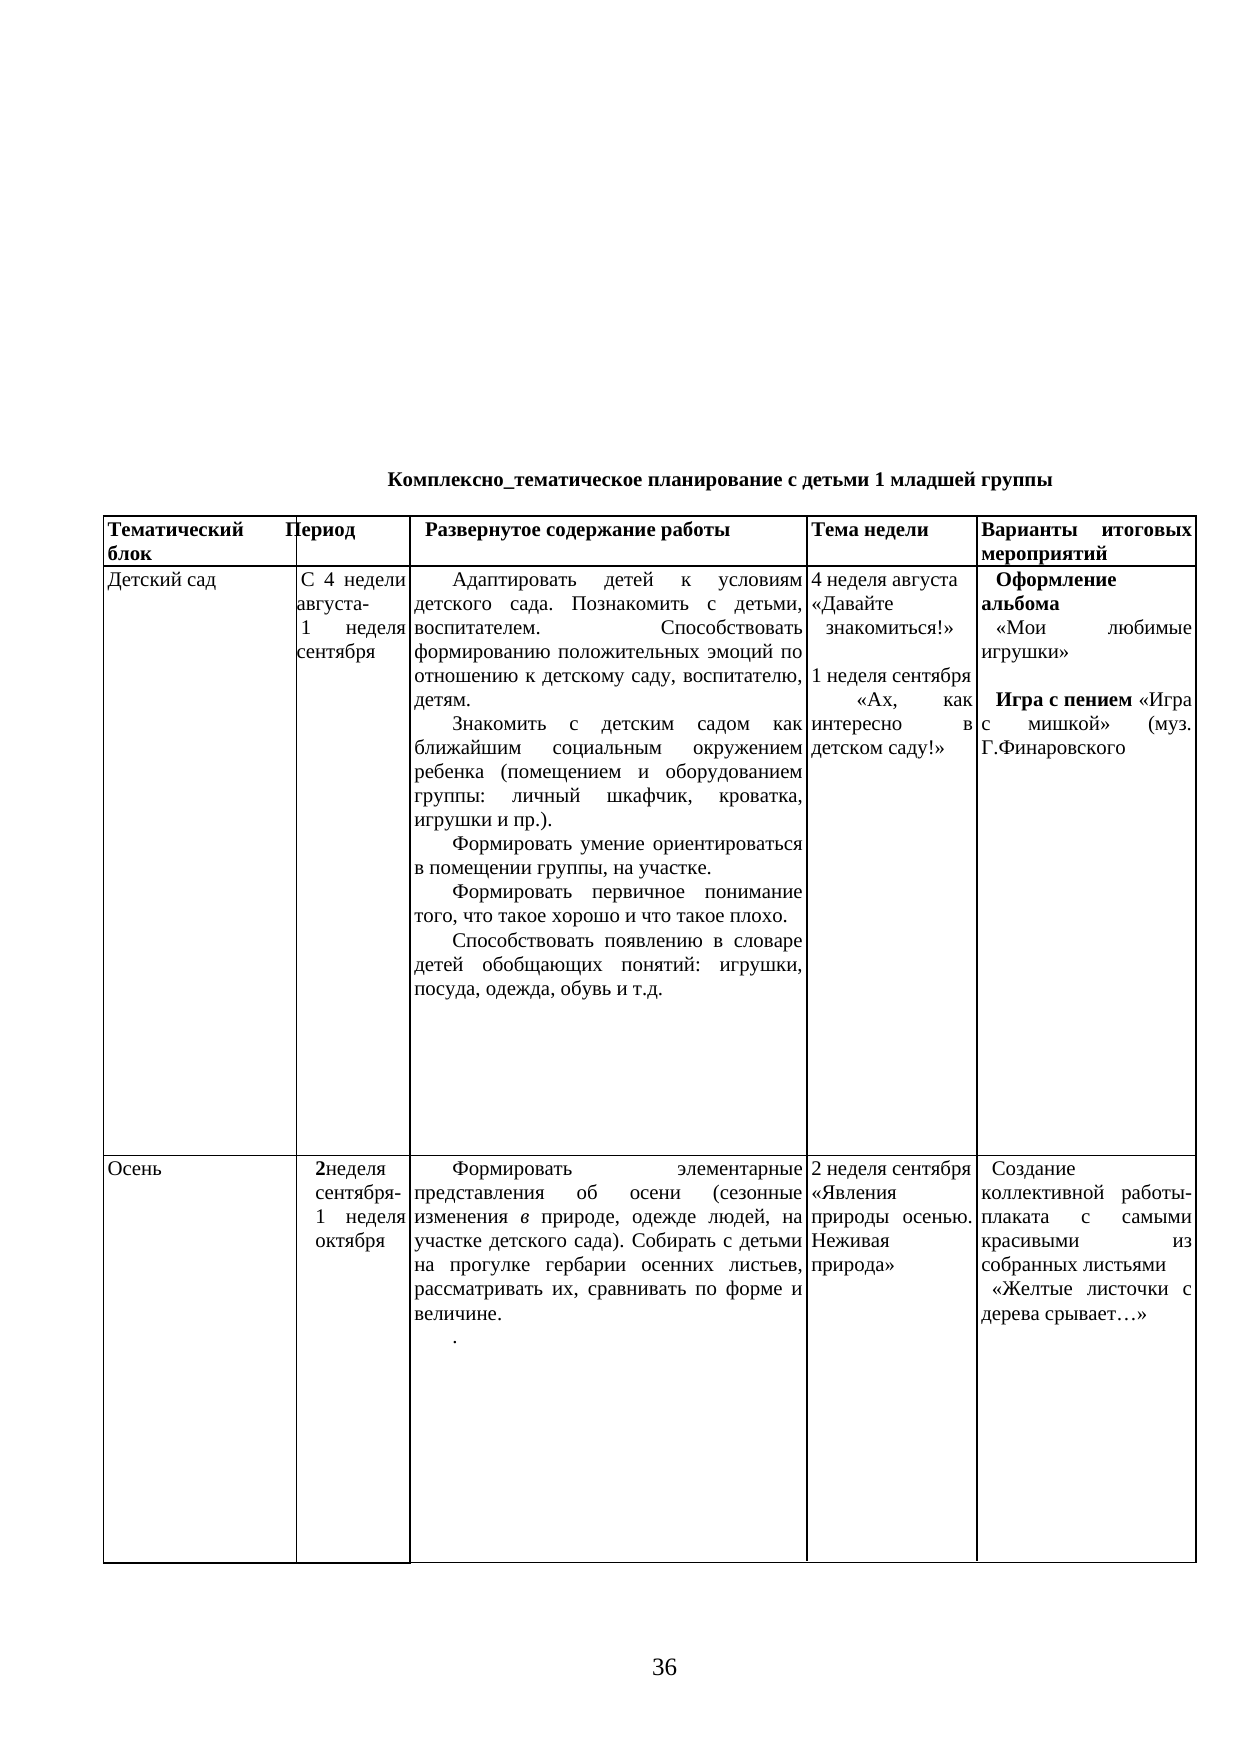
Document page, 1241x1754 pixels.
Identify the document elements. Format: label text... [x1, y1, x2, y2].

table_header Развернутое содержание работы [411, 517, 806, 565]
table_cell Создание коллективной работы-плаката с самыми красивыми из собранных листьями «Желтые листочки с дерева срывает…» [977, 1156, 1195, 1562]
table_cell С 4 недели августа- 1 неделя сентября [297, 567, 409, 1154]
table_cell Детский сад [104, 567, 296, 1154]
table_cell Осень [104, 1156, 296, 1562]
text Комплексно_тематическое планирование с детьми 1 младшей группы [288, 467, 1152, 491]
table_cell Формировать элементарные представления об осени (сезонные изменения в природе, одежде людей, на участке детского сада). Собирать с детьми на прогулке гербарии осенних листьев, рассматривать их, сравнивать по форме и величине. . [411, 1156, 807, 1562]
table_cell Оформление альбома «Мои любимые игрушки» Игра с пением «Игра с мишкой» (муз. Г.Финаровского [978, 567, 1195, 1154]
table_header Тематический блок [104, 517, 296, 565]
table_header Период [297, 517, 409, 565]
table_cell Адаптировать детей к условиям детского сада. Познакомить с детьми, воспитателем. Способствовать формированию положительных эмоций по отношению к детскому саду, воспитателю, детям. Знакомить с детским садом как ближайшим социальным окружением ребенка (помещением и оборудованием группы: личный шкафчик, кроватка, игрушки и пр.). Формировать умение ориентироваться в помещении группы, на участке. Формировать первичное понимание того, что такое хорошо и что такое плохо. Способствовать появлению в словаре детей обобщающих понятий: игрушки, посуда, одежда, обувь и т.д. [411, 567, 806, 1154]
table_cell 4 неделя августа «Давайте знакомиться!» 1 неделя сентября «Ах, как интересно в детском саду!» [808, 567, 976, 1154]
table_header Тема недели [808, 517, 976, 565]
table_header Варианты итоговых мероприятий [978, 517, 1195, 565]
table_cell 2 неделя сентября «Явления природы осенью. Неживая природа» [807, 1156, 977, 1562]
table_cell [297, 1156, 409, 1562]
